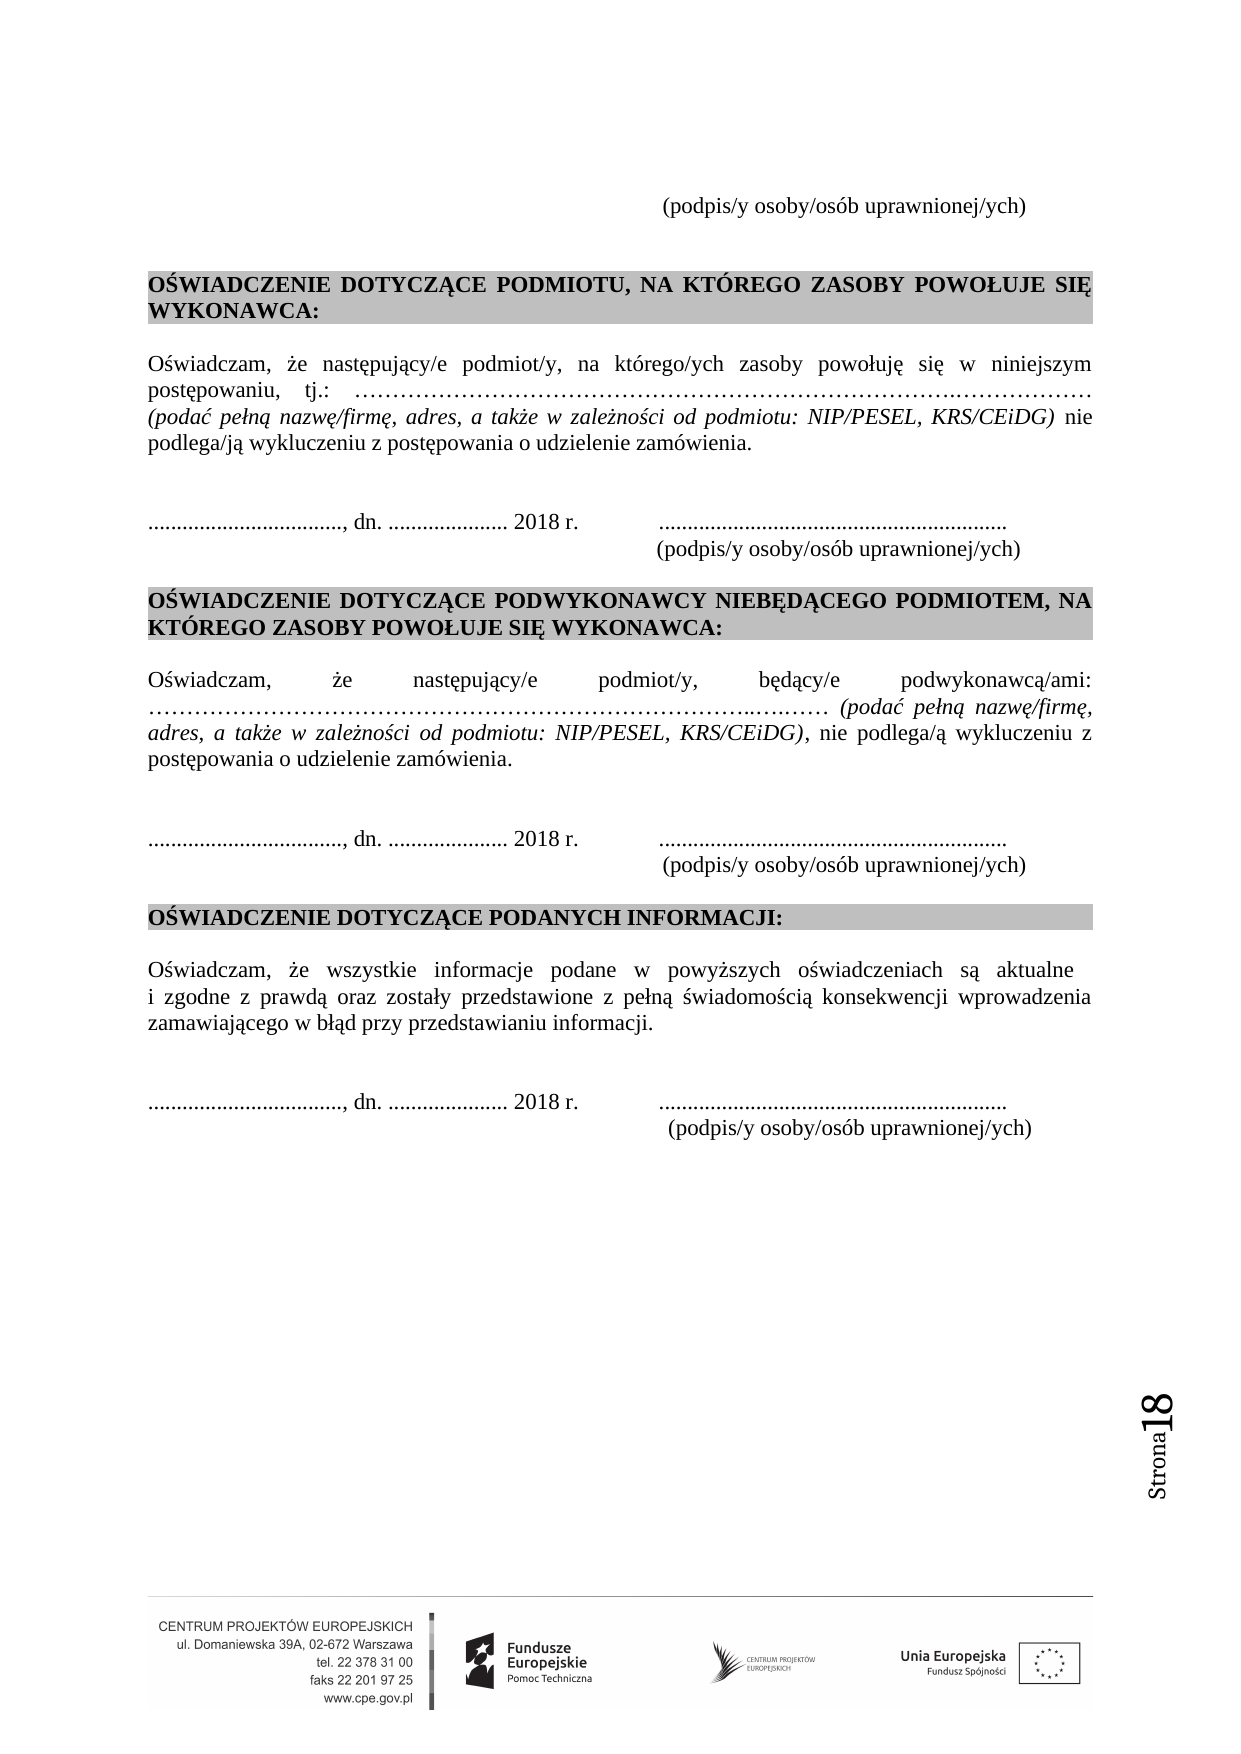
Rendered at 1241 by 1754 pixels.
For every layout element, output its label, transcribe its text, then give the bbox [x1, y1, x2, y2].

text Oświadczam, że następujący/e podmiot/y, będący/e podwykonawcą/ami: ……………………………………………………………………..….…… (podać pełną nazwę/firmę, adres, a także w zależności od podmiotu: NIP/PESEL, KRS/CEiDG), nie podlega/ą wykluczeniu z postępowania o udzielenie zamówienia. [148, 666, 1093, 772]
text OŚWIADCZENIE DOTYCZĄCE PODANYCH INFORMACJI: [148, 904, 1093, 930]
text Oświadczam, że następujący/e podmiot/y, na którego/ych zasoby powołuję się w niniejszym postępowaniu, tj.: …………………………………………………………………….……………… (podać pełną nazwę/firmę, adres, a także w zależności od podmiotu: NIP/PESEL, KRS/CEiDG) nie podlega/ją wykluczeniu z postępowania o udzielenie zamówienia. [148, 350, 1093, 456]
text .................................., dn. ..................... 2018 r. ............................................................. [148, 508, 1093, 535]
text (podpis/y osoby/osób uprawnionej/ych) [148, 535, 1093, 561]
text (podpis/y osoby/osób uprawnionej/ych) [148, 851, 1093, 877]
picture [147, 1596, 1094, 1710]
text OŚWIADCZENIE DOTYCZĄCE PODMIOTU, NA KTÓREGO ZASOBY POWOŁUJE SIĘ WYKONAWCA: [148, 271, 1093, 324]
text .................................., dn. ..................... 2018 r. ............................................................. [148, 824, 1093, 851]
text .................................., dn. ..................... 2018 r. ............................................................. [148, 1088, 1093, 1114]
text OŚWIADCZENIE DOTYCZĄCE PODWYKONAWCY NIEBĘDĄCEGO PODMIOTEM, NA KTÓREGO ZASOBY POWOŁUJE SIĘ WYKONAWCA: [148, 587, 1093, 640]
text (podpis/y osoby/osób uprawnionej/ych) [148, 1114, 1093, 1141]
text Oświadczam, że wszystkie informacje podane w powyższych oświadczeniach są aktualne i zgodne z prawdą oraz zostały przedstawione z pełną świadomością konsekwencji wprowadzenia zamawiającego w błąd przy przedstawianiu informacji. [148, 956, 1093, 1035]
text (podpis/y osoby/osób uprawnionej/ych) [148, 192, 1093, 218]
